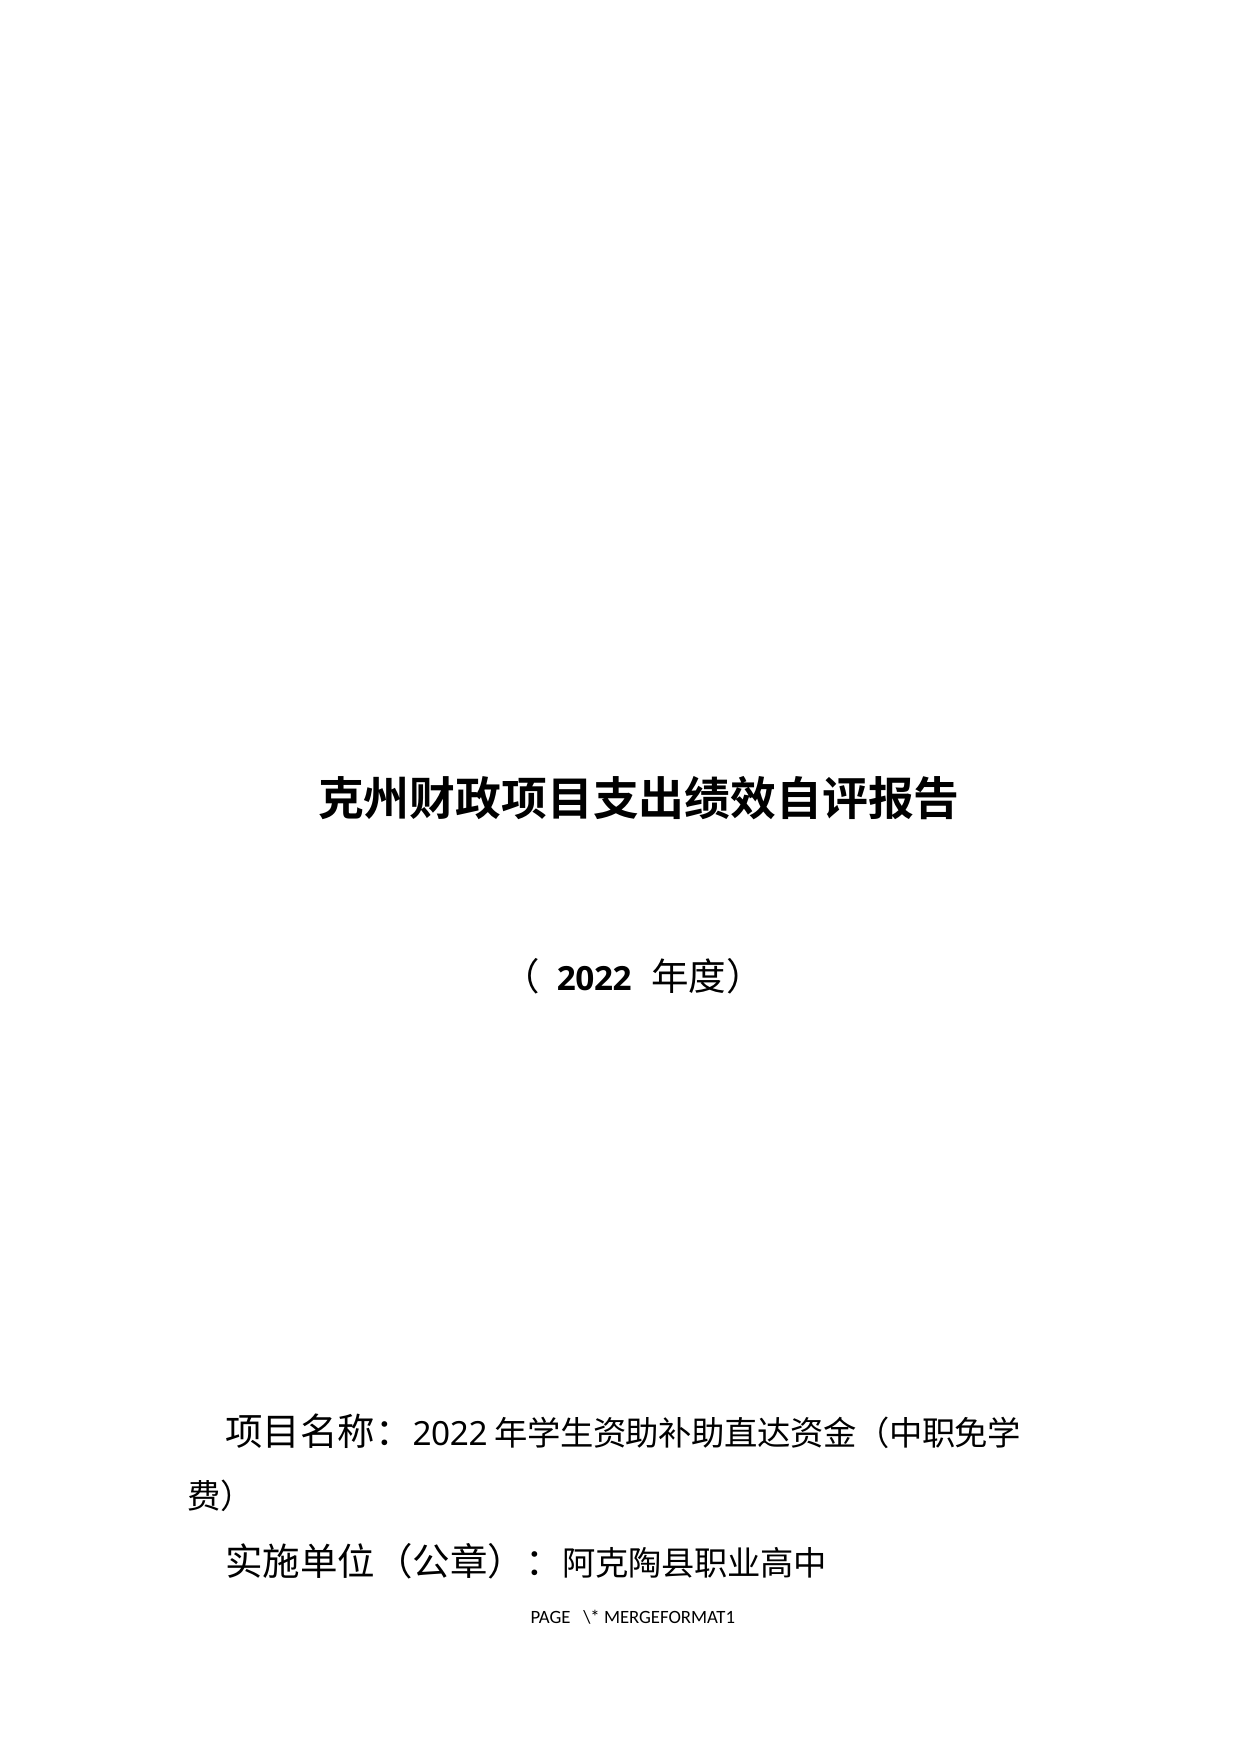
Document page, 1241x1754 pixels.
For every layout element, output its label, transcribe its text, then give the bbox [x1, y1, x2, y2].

text 项目名称：2022年学生资助补助直达资金（中职免学费） [187, 1397, 1078, 1527]
text （ 2022 年度） [187, 942, 1078, 1007]
text 克州财政项目支出绩效自评报告 [187, 747, 1078, 844]
text 实施单位（公章）：阿克陶县职业高中 [187, 1527, 1078, 1592]
